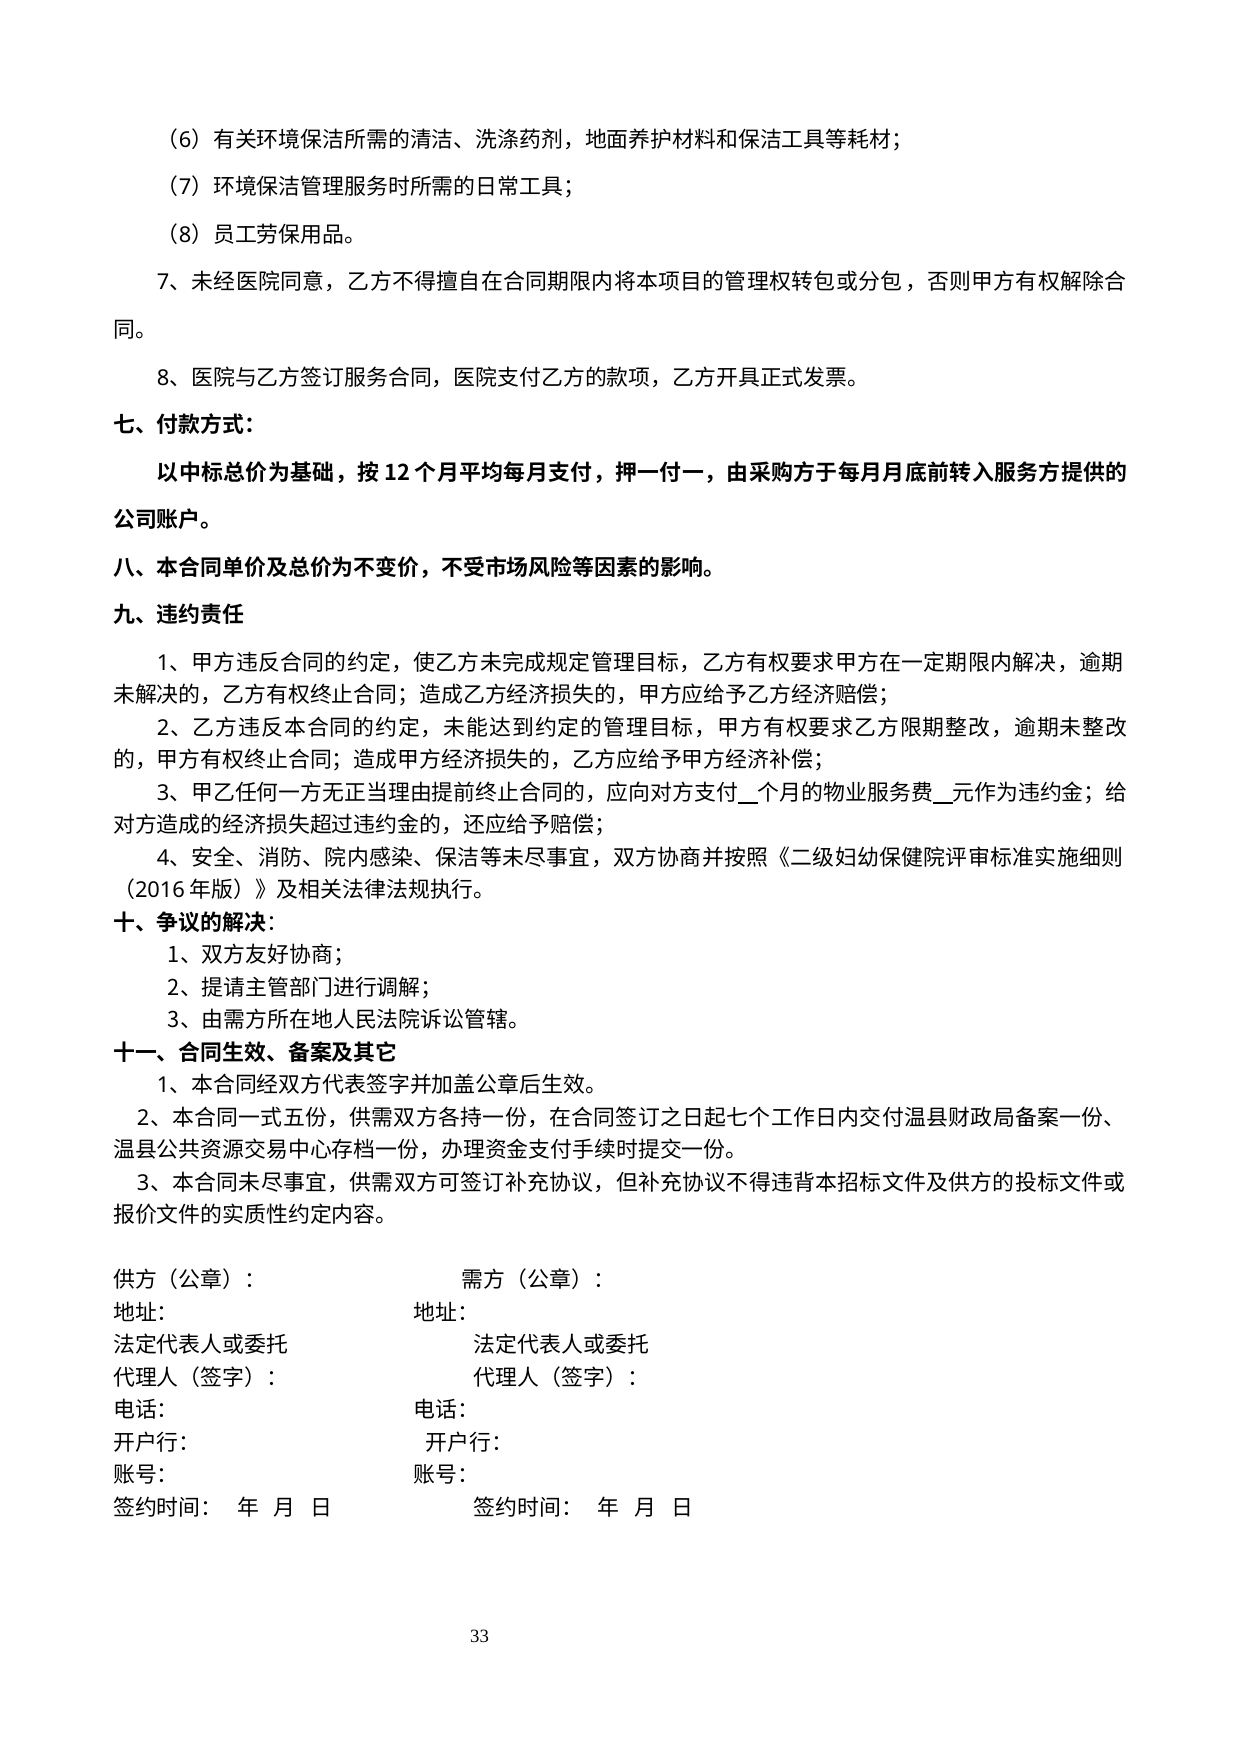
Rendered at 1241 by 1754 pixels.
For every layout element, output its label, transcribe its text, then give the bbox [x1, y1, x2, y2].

text 法定代表人或委托 法定代表人或委托 [113, 1327, 1127, 1359]
text 开户行： 开户行： [113, 1424, 1127, 1457]
text 账号： 账号： [113, 1457, 1127, 1489]
text 3、本合同未尽事宜，供需双方可签订补充协议，但补充协议不得违背本招标文件及供方的投标文件或报价文件的实质性约定内容。 [113, 1164, 1127, 1229]
text 4、安全、消防、院内感染、保洁等未尽事宜，双方协商并按照《二级妇幼保健院评审标准实施细则（2016年版）》及相关法律法规执行。 [113, 839, 1127, 904]
text 2、乙方违反本合同的约定，未能达到约定的管理目标，甲方有权要求乙方限期整改，逾期未整改的，甲方有权终止合同；造成甲方经济损失的，乙方应给予甲方经济补偿； [113, 709, 1127, 774]
text 八、本合同单价及总价为不变价，不受市场风险等因素的影响。 [113, 549, 1127, 581]
text 十一、合同生效、备案及其它 [113, 1034, 1127, 1067]
text 2、本合同一式五份，供需双方各持一份，在合同签订之日起七个工作日内交付温县财政局备案一份、温县公共资源交易中心存档一份，办理资金支付手续时提交一份。 [113, 1099, 1127, 1164]
text 3、由需方所在地人民法院诉讼管辖。 [113, 1002, 1127, 1034]
text 8、医院与乙方签订服务合同，医院支付乙方的款项，乙方开具正式发票。 [113, 359, 1127, 391]
text 十、争议的解决： [113, 904, 1127, 937]
text 2、提请主管部门进行调解； [113, 969, 1127, 1002]
text （6）有关环境保洁所需的清洁、洗涤药剂，地面养护材料和保洁工具等耗材； [113, 122, 1127, 153]
text 七、付款方式： [113, 407, 1127, 439]
text 电话： 电话： [113, 1392, 1127, 1424]
text （7）环境保洁管理服务时所需的日常工具； [113, 169, 1127, 201]
text 1、本合同经双方代表签字并加盖公章后生效。 [113, 1067, 1127, 1099]
text 代理人（签字）： 代理人（签字）： [113, 1359, 1127, 1392]
text 签约时间： 年 月 日 签约时间： 年 月 日 [113, 1489, 1127, 1522]
text 7、未经医院同意，乙方不得擅自在合同期限内将本项目的管理权转包或分包，否则甲方有权解除合同。 [113, 264, 1127, 344]
text 供方（公章）： 需方（公章）： [113, 1262, 1127, 1294]
text 地址： 地址： [113, 1294, 1127, 1327]
text 以中标总价为基础，按12个月平均每月支付，押一付一，由采购方于每月月底前转入服务方提供的公司账户。 [113, 454, 1127, 534]
text （8）员工劳保用品。 [113, 217, 1127, 248]
text 3、甲乙任何一方无正当理由提前终止合同的，应向对方支付 个月的物业服务费 元作为违约金；给对方造成的经济损失超过违约金的，还应给予赔偿； [113, 774, 1127, 839]
text 1、双方友好协商； [113, 937, 1127, 969]
text 1、甲方违反合同的约定，使乙方未完成规定管理目标，乙方有权要求甲方在一定期限内解决，逾期未解决的，乙方有权终止合同；造成乙方经济损失的，甲方应给予乙方经济赔偿； [113, 644, 1127, 709]
text 九、违约责任 [113, 597, 1127, 629]
